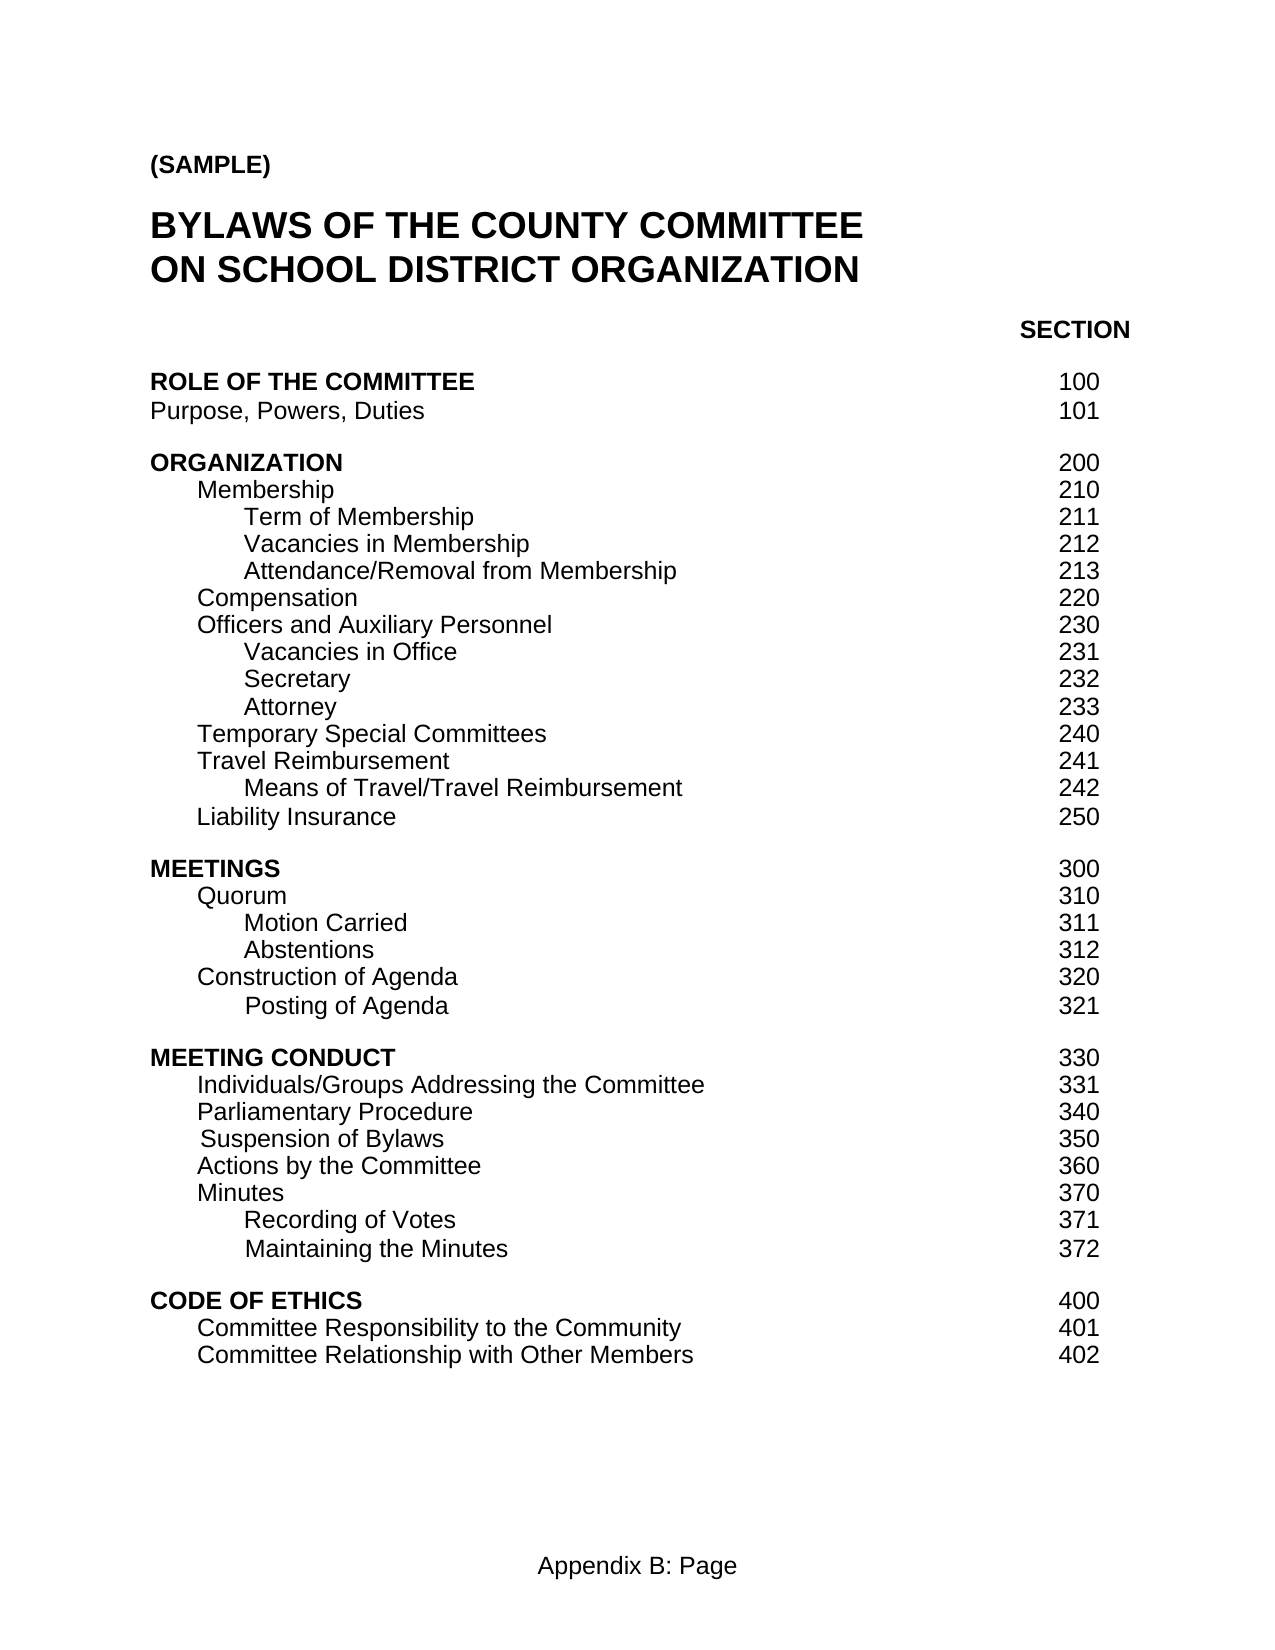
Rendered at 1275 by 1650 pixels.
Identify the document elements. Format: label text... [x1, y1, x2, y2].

text Vacancies in Office 231 [244, 639, 1125, 666]
text CODE OF ETHICS 400 [150, 1288, 1125, 1315]
text SECTION [150, 315, 1125, 344]
text Parliamentary Procedure 340 [197, 1099, 1125, 1126]
text Term of Membership 211 [244, 504, 1125, 531]
text Motion Carried 311 [244, 909, 1125, 937]
text Officers and Auxiliary Personnel 230 [197, 612, 1125, 639]
text (SAMPLE) [150, 150, 1125, 179]
text Temporary Special Committees 240 [197, 720, 1125, 747]
text Committee Relationship with Other Members 402 [197, 1342, 1125, 1369]
text Construction of Agenda 320 [197, 964, 1125, 991]
text MEETING CONDUCT 330 [150, 1044, 1125, 1072]
subtitle BYLAWS OF THE COUNTY COMMITTEE ON SCHOOL DISTRICT ORGANIZATION [150, 204, 1125, 290]
text Individuals/Groups Addressing the Committee 331 [197, 1072, 1125, 1099]
text Travel Reimbursement 241 [197, 747, 1125, 774]
text Recording of Votes 371 [244, 1207, 1125, 1234]
text Liability Insurance 250 [196, 802, 1125, 830]
text Suspension of Bylaws 350 [197, 1126, 1125, 1153]
text Posting of Agenda 321 [244, 991, 1125, 1019]
text Committee Responsibility to the Community 401 [197, 1315, 1125, 1342]
text MEETINGS 300 [150, 855, 1125, 882]
text Attorney 233 [244, 693, 1125, 720]
text Purpose, Powers, Duties 101 [150, 396, 1125, 424]
text Actions by the Committee 360 [197, 1153, 1125, 1180]
text Means of Travel/Travel Reimbursement 242 [244, 774, 1125, 802]
text Minutes 370 [197, 1180, 1125, 1207]
text Membership 210 [197, 477, 1125, 504]
text Attendance/Removal from Membership 213 [244, 558, 1125, 585]
text Secretary 232 [244, 666, 1125, 693]
text Compensation 220 [197, 585, 1125, 612]
text Role of the Committee 100 [150, 369, 1125, 396]
text Quorum 310 [197, 882, 1125, 909]
text Maintaining the Minutes 372 [244, 1234, 1125, 1263]
text Organization 200 [150, 449, 1125, 477]
text Vacancies in Membership 212 [244, 531, 1125, 558]
text Abstentions 312 [244, 937, 1125, 964]
